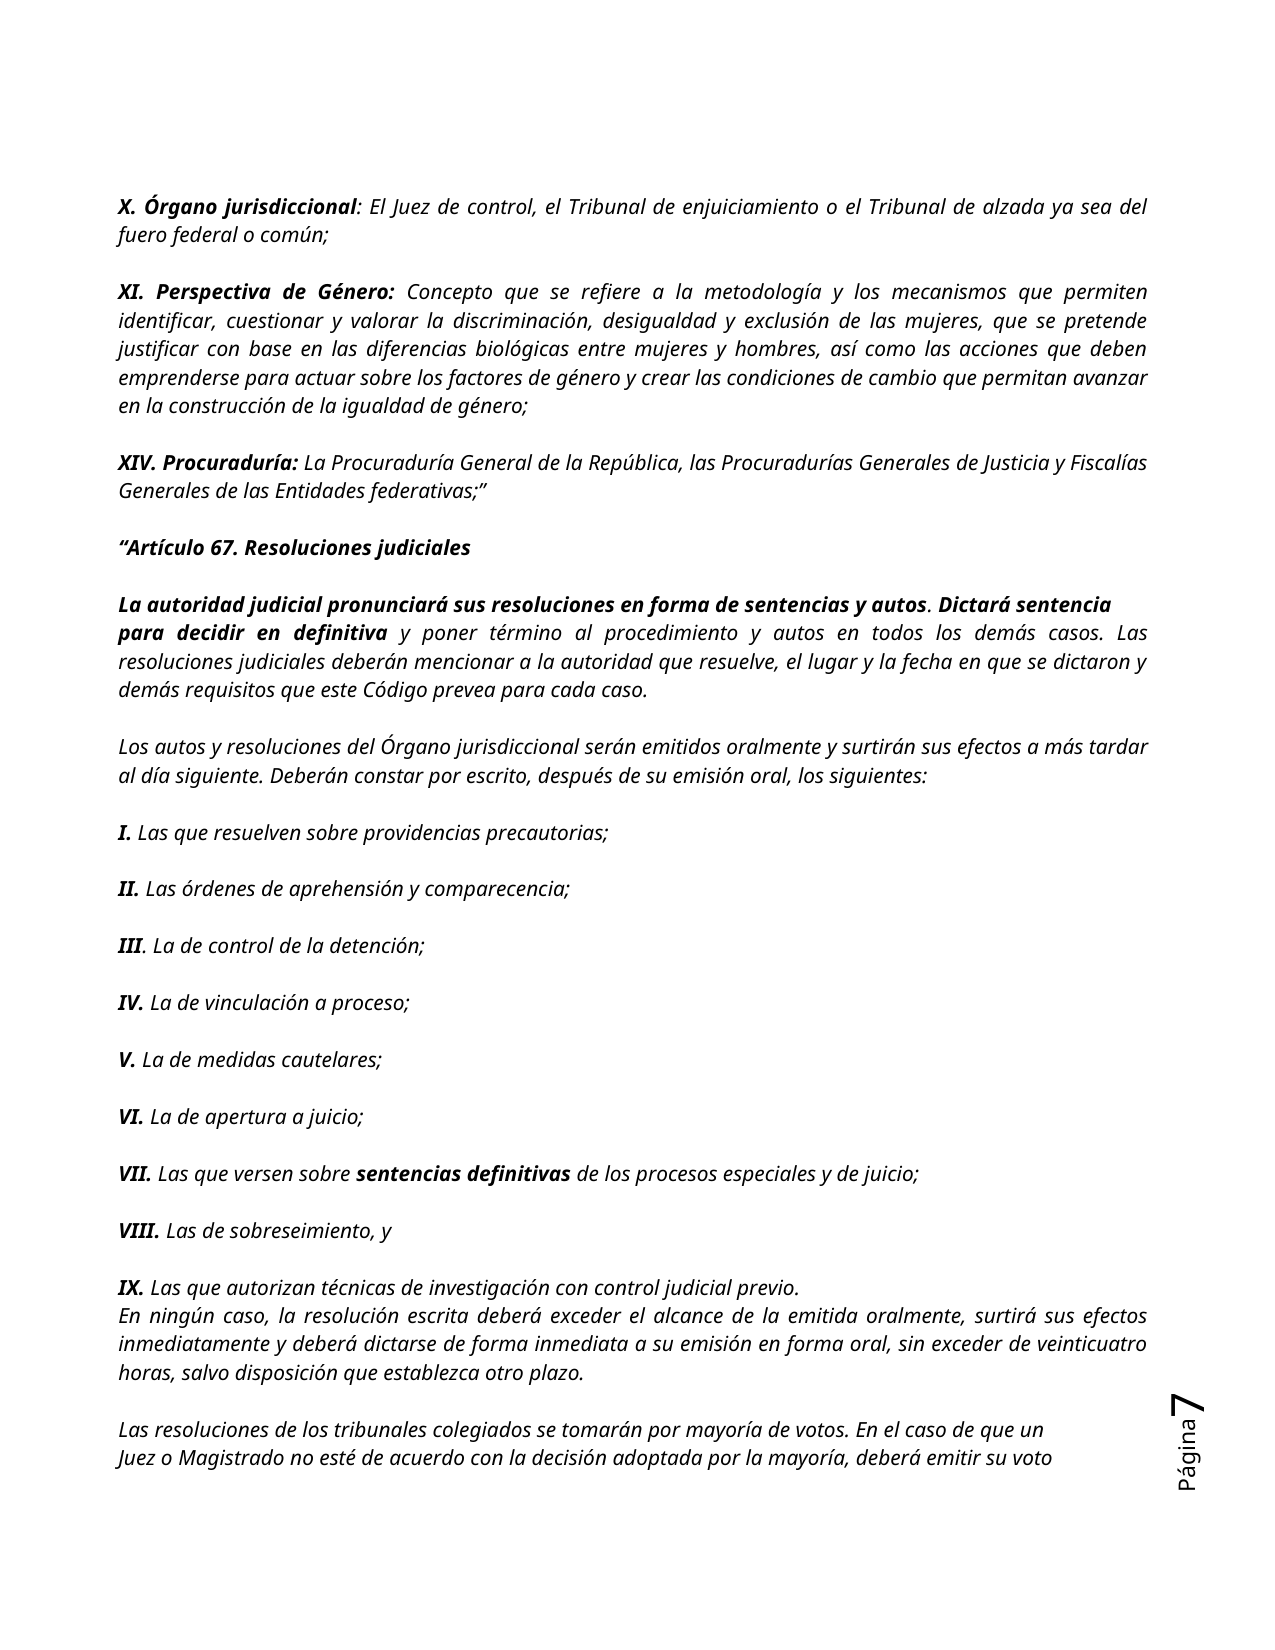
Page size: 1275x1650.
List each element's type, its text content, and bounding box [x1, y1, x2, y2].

text VIII. Las de sobreseimiento, y [118, 1216, 1152, 1244]
text XIV. Procuraduría: La Procuraduría General de la República, las Procuradurías Generales de Justicia y Fiscalías Generales de las Entidades federativas;” [118, 448, 1152, 505]
text V. La de medidas cautelares; [118, 1045, 1152, 1073]
text IV. La de vinculación a proceso; [118, 988, 1152, 1017]
text Las resoluciones de los tribunales colegiados se tomarán por mayoría de votos. En el caso de que un [118, 1415, 1152, 1443]
text XI. Perspectiva de Género: Concepto que se refiere a la metodología y los mecanismos que permiten identificar, cuestionar y valorar la discriminación, desigualdad y exclusión de las mujeres, que se pretende justificar con base en las diferencias biológicas entre mujeres y hombres, así como las acciones que deben emprenderse para actuar sobre los factores de género y crear las condiciones de cambio que permitan avanzar en la construcción de la igualdad de género; [118, 277, 1152, 419]
text VII. Las que versen sobre sentencias definitivas de los procesos especiales y de juicio; [118, 1159, 1152, 1187]
text I. Las que resuelven sobre providencias precautorias; [118, 818, 1152, 846]
text para decidir en definitiva y poner término al procedimiento y autos en todos los demás casos. Las resoluciones judiciales deberán mencionar a la autoridad que resuelve, el lugar y la fecha en que se dictaron y demás requisitos que este Código prevea para cada caso. [118, 618, 1152, 704]
text IX. Las que autorizan técnicas de investigación con control judicial previo. [118, 1273, 1152, 1301]
text “Artículo 67. Resoluciones judiciales [118, 533, 1152, 562]
text Los autos y resoluciones del Órgano jurisdiccional serán emitidos oralmente y surtirán sus efectos a más tardar al día siguiente. Deberán constar por escrito, después de su emisión oral, los siguientes: [118, 732, 1152, 789]
text X. Órgano jurisdiccional: El Juez de control, el Tribunal de enjuiciamiento o el Tribunal de alzada ya sea del fuero federal o común; [118, 192, 1152, 249]
text II. Las órdenes de aprehensión y comparecencia; [118, 874, 1152, 903]
text En ningún caso, la resolución escrita deberá exceder el alcance de la emitida oralmente, surtirá sus efectos inmediatamente y deberá dictarse de forma inmediata a su emisión en forma oral, sin exceder de veinticuatro horas, salvo disposición que establezca otro plazo. [118, 1301, 1152, 1386]
text La autoridad judicial pronunciará sus resoluciones en forma de sentencias y autos. Dictará sentencia [118, 590, 1152, 618]
text III. La de control de la detención; [118, 931, 1152, 960]
text Juez o Magistrado no esté de acuerdo con la decisión adoptada por la mayoría, deberá emitir su voto [118, 1443, 1152, 1472]
text VI. La de apertura a juicio; [118, 1102, 1152, 1130]
